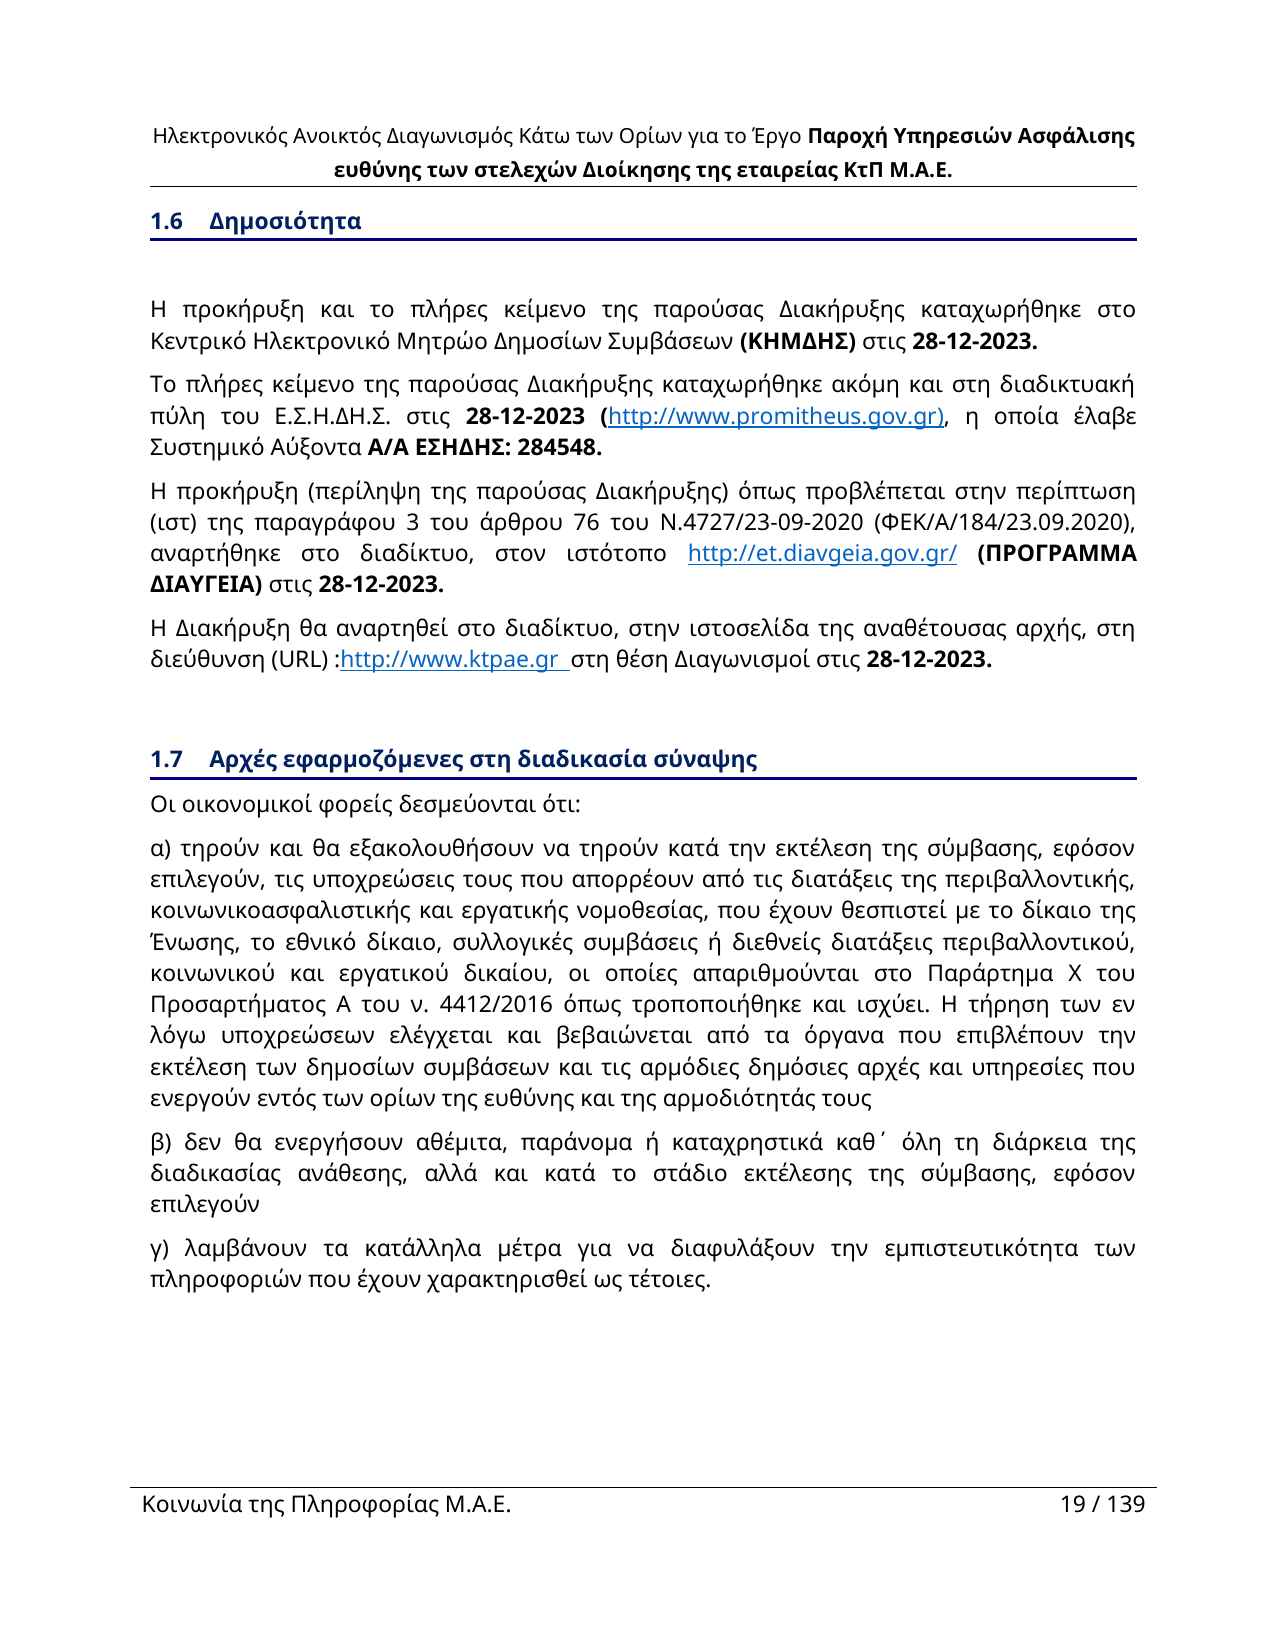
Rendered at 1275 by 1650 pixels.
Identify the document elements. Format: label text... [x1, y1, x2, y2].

subtitle 1.7 Αρχές εφαρμοζόμενες στη διαδικασία σύναψης [150, 743, 1137, 777]
text Η Διακήρυξη θα αναρτηθεί στο διαδίκτυο, στην ιστοσελίδα της αναθέτουσας αρχής, στη διεύθυνση (URL) :http://www.ktpae.gr στη θέση Διαγωνισμοί στις 28-12-2023. [150, 612, 1137, 675]
text β) δεν θα ενεργήσουν αθέμιτα, παράνομα ή καταχρηστικά καθ΄ όλη τη διάρκεια της διαδικασίας ανάθεσης, αλλά και κατά το στάδιο εκτέλεσης της σύμβασης, εφόσον επιλεγούν [150, 1126, 1137, 1219]
text Οι οικονομικοί φορείς δεσμεύονται ότι: [150, 788, 1137, 819]
text Η προκήρυξη (περίληψη της παρούσας Διακήρυξης) όπως προβλέπεται στην περίπτωση (ιστ) της παραγράφου 3 του άρθρου 76 του Ν.4727/23-09-2020 (ΦΕΚ/Α/184/23.09.2020), αναρτήθηκε στο διαδίκτυο, στον ιστότοπο http://et.diavgeia.gov.gr/ (ΠΡΟΓΡΑΜΜΑ ΔΙΑΥΓΕΙΑ) στις 28-12-2023. [150, 475, 1137, 600]
text Η προκήρυξη και το πλήρες κείμενο της παρούσας Διακήρυξης καταχωρήθηκε στο Κεντρικό Ηλεκτρονικό Μητρώο Δημοσίων Συμβάσεων (ΚΗΜΔΗΣ) στις 28-12-2023. [150, 293, 1137, 356]
text Το πλήρες κείμενο της παρούσας Διακήρυξης καταχωρήθηκε ακόμη και στη διαδικτυακή πύλη του Ε.Σ.Η.ΔΗ.Σ. στις 28-12-2023 (http://www.promitheus.gov.gr), η οποία έλαβε Συστημικό Αύξοντα Α/Α ΕΣΗΔΗΣ: 284548. [150, 368, 1137, 462]
text α) τηρούν και θα εξακολουθήσουν να τηρούν κατά την εκτέλεση της σύμβασης, εφόσον επιλεγούν, τις υποχρεώσεις τους που απορρέουν από τις διατάξεις της περιβαλλοντικής, κοινωνικοασφαλιστικής και εργατικής νομοθεσίας, που έχουν θεσπιστεί με το δίκαιο της Ένωσης, το εθνικό δίκαιο, συλλογικές συμβάσεις ή διεθνείς διατάξεις περιβαλλοντικού, κοινωνικού και εργατικού δικαίου, οι οποίες απαριθμούνται στο Παράρτημα Χ του Προσαρτήματος Α του ν. 4412/2016 όπως τροποποιήθηκε και ισχύει. Η τήρηση των εν λόγω υποχρεώσεων ελέγχεται και βεβαιώνεται από τα όργανα που επιβλέπουν την εκτέλεση των δημοσίων συμβάσεων και τις αρμόδιες δημόσιες αρχές και υπηρεσίες που ενεργούν εντός των ορίων της ευθύνης και της αρμοδιότητάς τους [150, 832, 1137, 1113]
subtitle 1.6 Δημοσιότητα [150, 205, 1137, 238]
text γ) λαμβάνουν τα κατάλληλα μέτρα για να διαφυλάξουν την εμπιστευτικότητα των πληροφοριών που έχουν χαρακτηρισθεί ως τέτοιες. [150, 1232, 1137, 1294]
